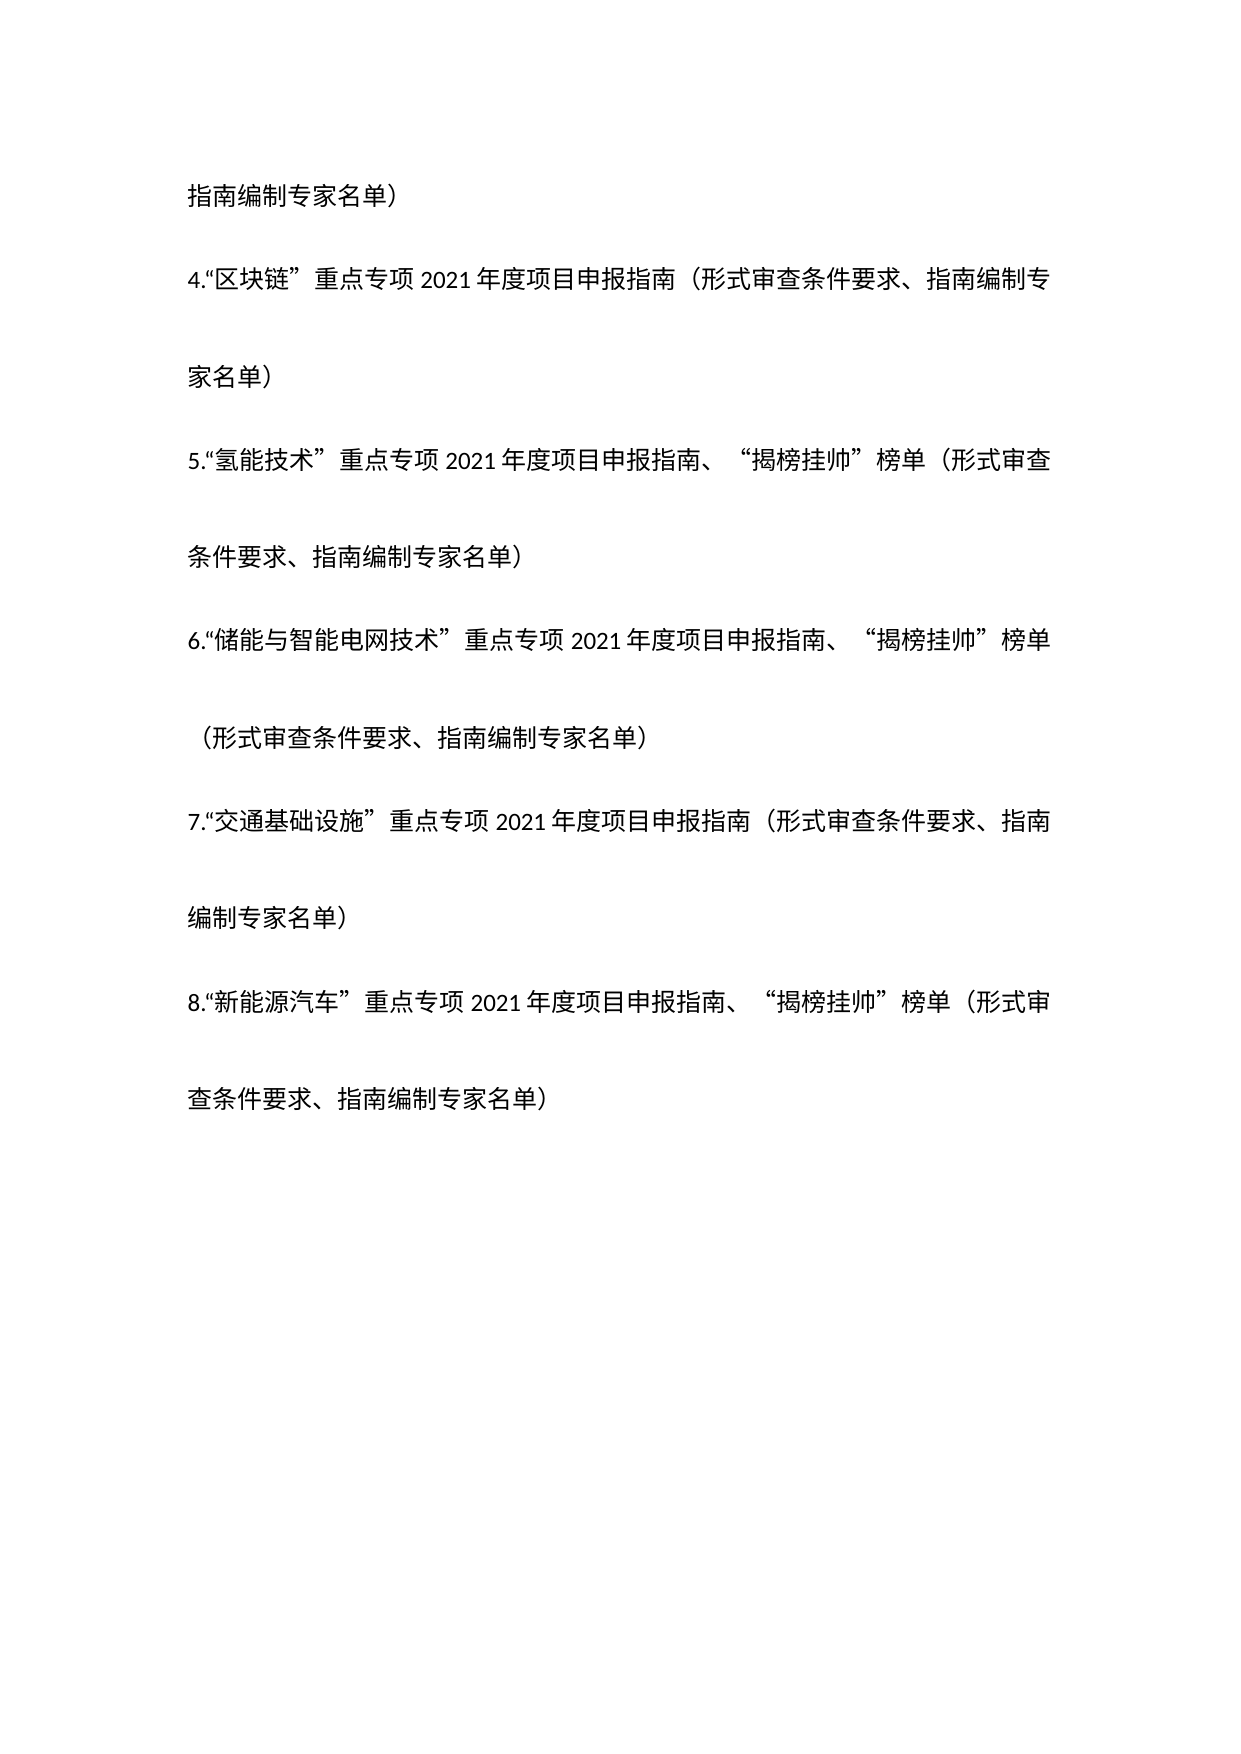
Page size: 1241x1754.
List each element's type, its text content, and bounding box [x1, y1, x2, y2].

text 4.“区块链”重点专项2021年度项目申报指南（形式审查条件要求、指南编制专家名单） [187, 245, 1053, 408]
text 6.“储能与智能电网技术”重点专项2021年度项目申报指南、“揭榜挂帅”榜单（形式审查条件要求、指南编制专家名单） [187, 606, 1053, 769]
text 7.“交通基础设施”重点专项2021年度项目申报指南（形式审查条件要求、指南编制专家名单） [187, 787, 1053, 949]
text 8.“新能源汽车”重点专项2021年度项目申报指南、“揭榜挂帅”榜单（形式审查条件要求、指南编制专家名单） [187, 968, 1053, 1130]
text 5.“氢能技术”重点专项2021年度项目申报指南、“揭榜挂帅”榜单（形式审查条件要求、指南编制专家名单） [187, 426, 1053, 588]
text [187, 162, 1053, 227]
